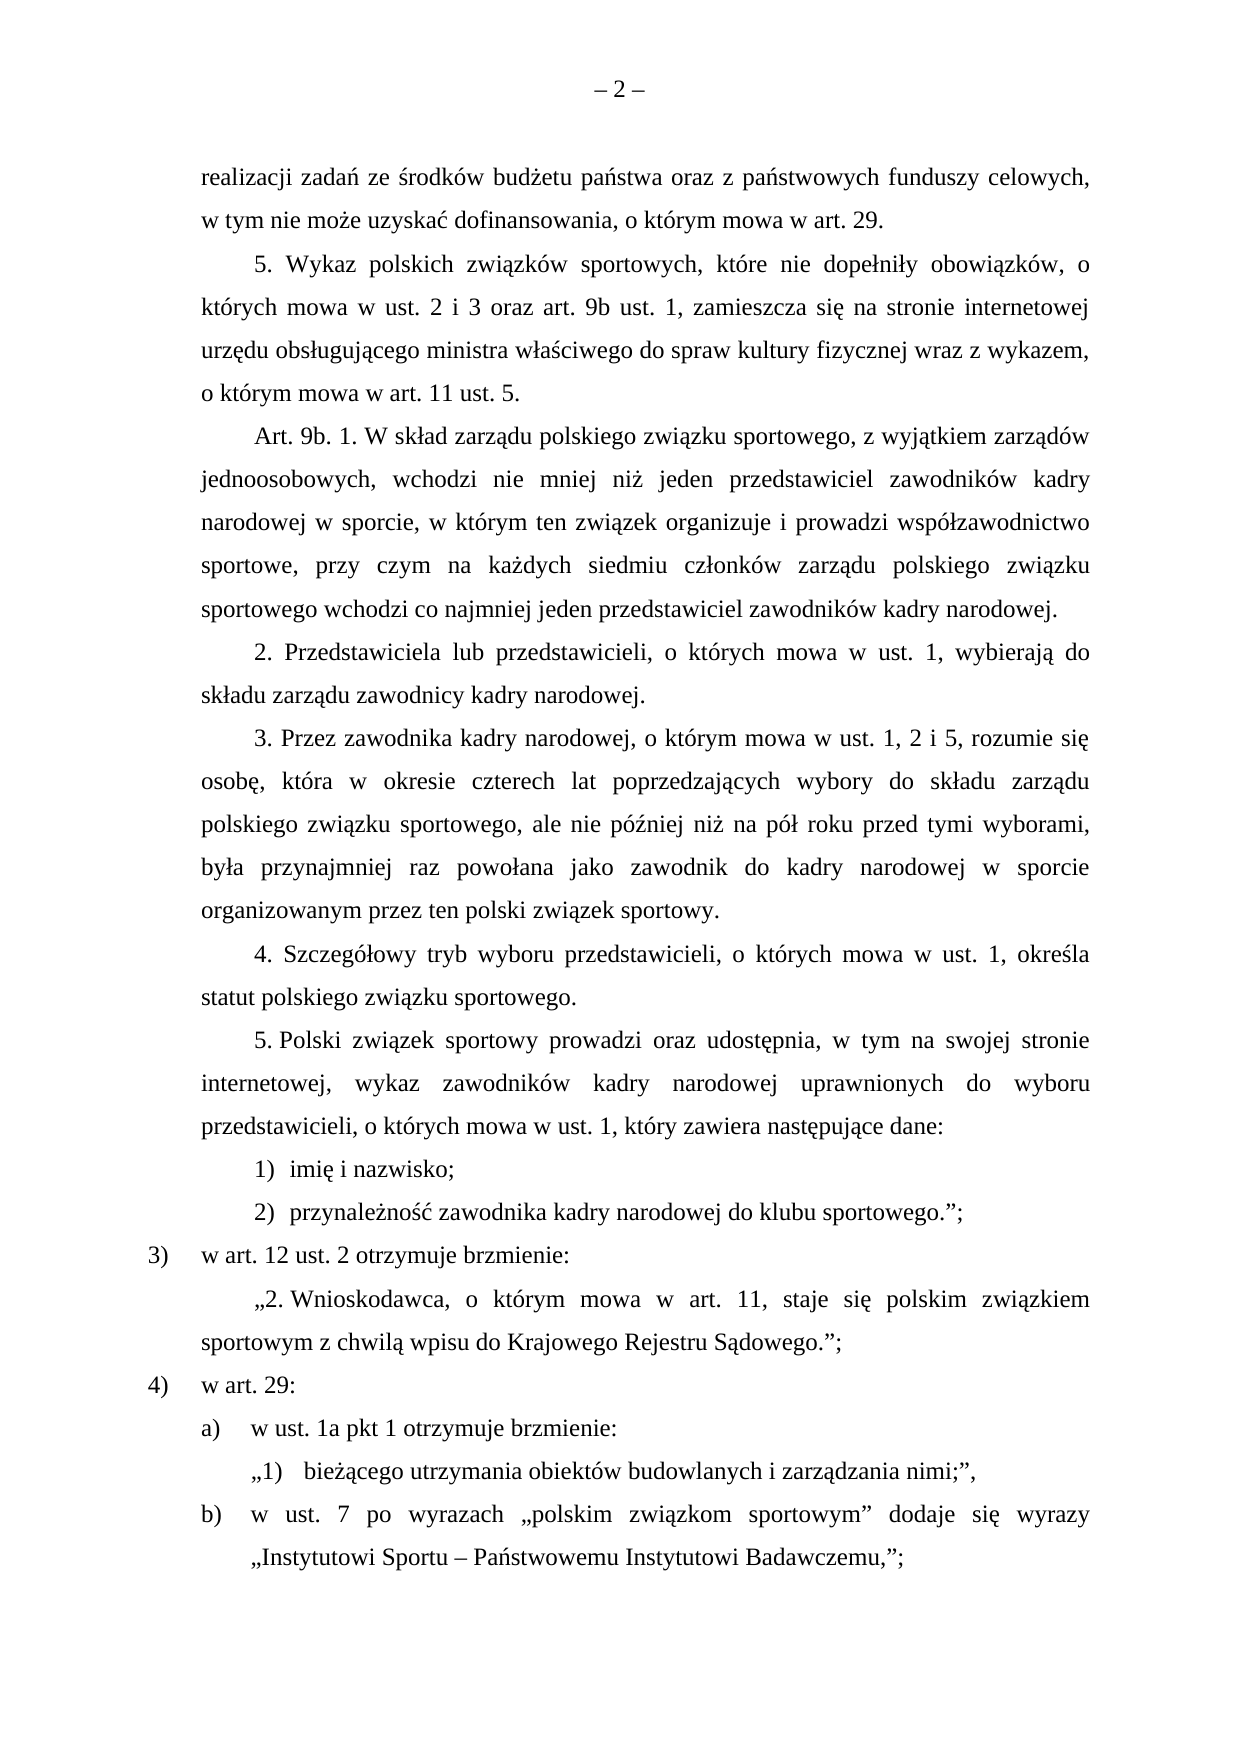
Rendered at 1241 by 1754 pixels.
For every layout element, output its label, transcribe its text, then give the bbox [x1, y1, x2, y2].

text 4) w art. 29: [148, 1370, 1091, 1399]
text 1) imię i nazwisko; [254, 1154, 1091, 1183]
text b) w ust. 7 po wyrazach „polskim związkom sportowym” dodaje się wyrazy „Instytutowi Sportu – Państwowemu Instytutowi Badawczemu,”; [201, 1499, 1091, 1571]
text Art. 9b. 1. W skład zarządu polskiego związku sportowego, z wyjątkiem zarządów jednoosobowych, wchodzi nie mniej niż jeden przedstawiciel zawodników kadry narodowej w sporcie, w którym ten związek organizuje i prowadzi współzawodnictwo sportowe, przy czym na każdych siedmiu członków zarządu polskiego związku sportowego wchodzi co najmniej jeden przedstawiciel zawodników kadry narodowej. [201, 421, 1091, 622]
text 5. Wykaz polskich związków sportowych, które nie dopełniły obowiązków, o których mowa w ust. 2 i 3 oraz art. 9b ust. 1, zamieszcza się na stronie internetowej urzędu obsługującego ministra właściwego do spraw kultury fizycznej wraz z wykazem, o którym mowa w art. 11 ust. 5. [201, 249, 1091, 407]
text 2) przynależność zawodnika kadry narodowej do klubu sportowego.”; [254, 1197, 1091, 1226]
text 4. Szczegółowy tryb wyboru przedstawicieli, o których mowa w ust. 1, określa statut polskiego związku sportowego. [201, 939, 1091, 1011]
text a) w ust. 1a pkt 1 otrzymuje brzmienie: [201, 1413, 1091, 1442]
text 5. Polski związek sportowy prowadzi oraz udostępnia, w tym na swojej stronie internetowej, wykaz zawodników kadry narodowej uprawnionych do wyboru przedstawicieli, o których mowa w ust. 1, który zawiera następujące dane: [201, 1025, 1091, 1140]
text „1) bieżącego utrzymania obiektów budowlanych i zarządzania nimi;”, [251, 1456, 1091, 1485]
text 3. Przez zawodnika kadry narodowej, o którym mowa w ust. 1, 2 i 5, rozumie się osobę, która w okresie czterech lat poprzedzających wybory do składu zarządu polskiego związku sportowego, ale nie później niż na pół roku przed tymi wyborami, była przynajmniej raz powołana jako zawodnik do kadry narodowej w sporcie organizowanym przez ten polski związek sportowy. [201, 723, 1091, 924]
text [201, 162, 1091, 234]
text 3) w art. 12 ust. 2 otrzymuje brzmienie: [148, 1241, 1091, 1269]
text 2. Przedstawiciela lub przedstawicieli, o których mowa w ust. 1, wybierają do składu zarządu zawodnicy kadry narodowej. [201, 637, 1091, 709]
text „2. Wnioskodawca, o którym mowa w art. 11, staje się polskim związkiem sportowym z chwilą wpisu do Krajowego Rejestru Sądowego.”; [201, 1284, 1091, 1356]
